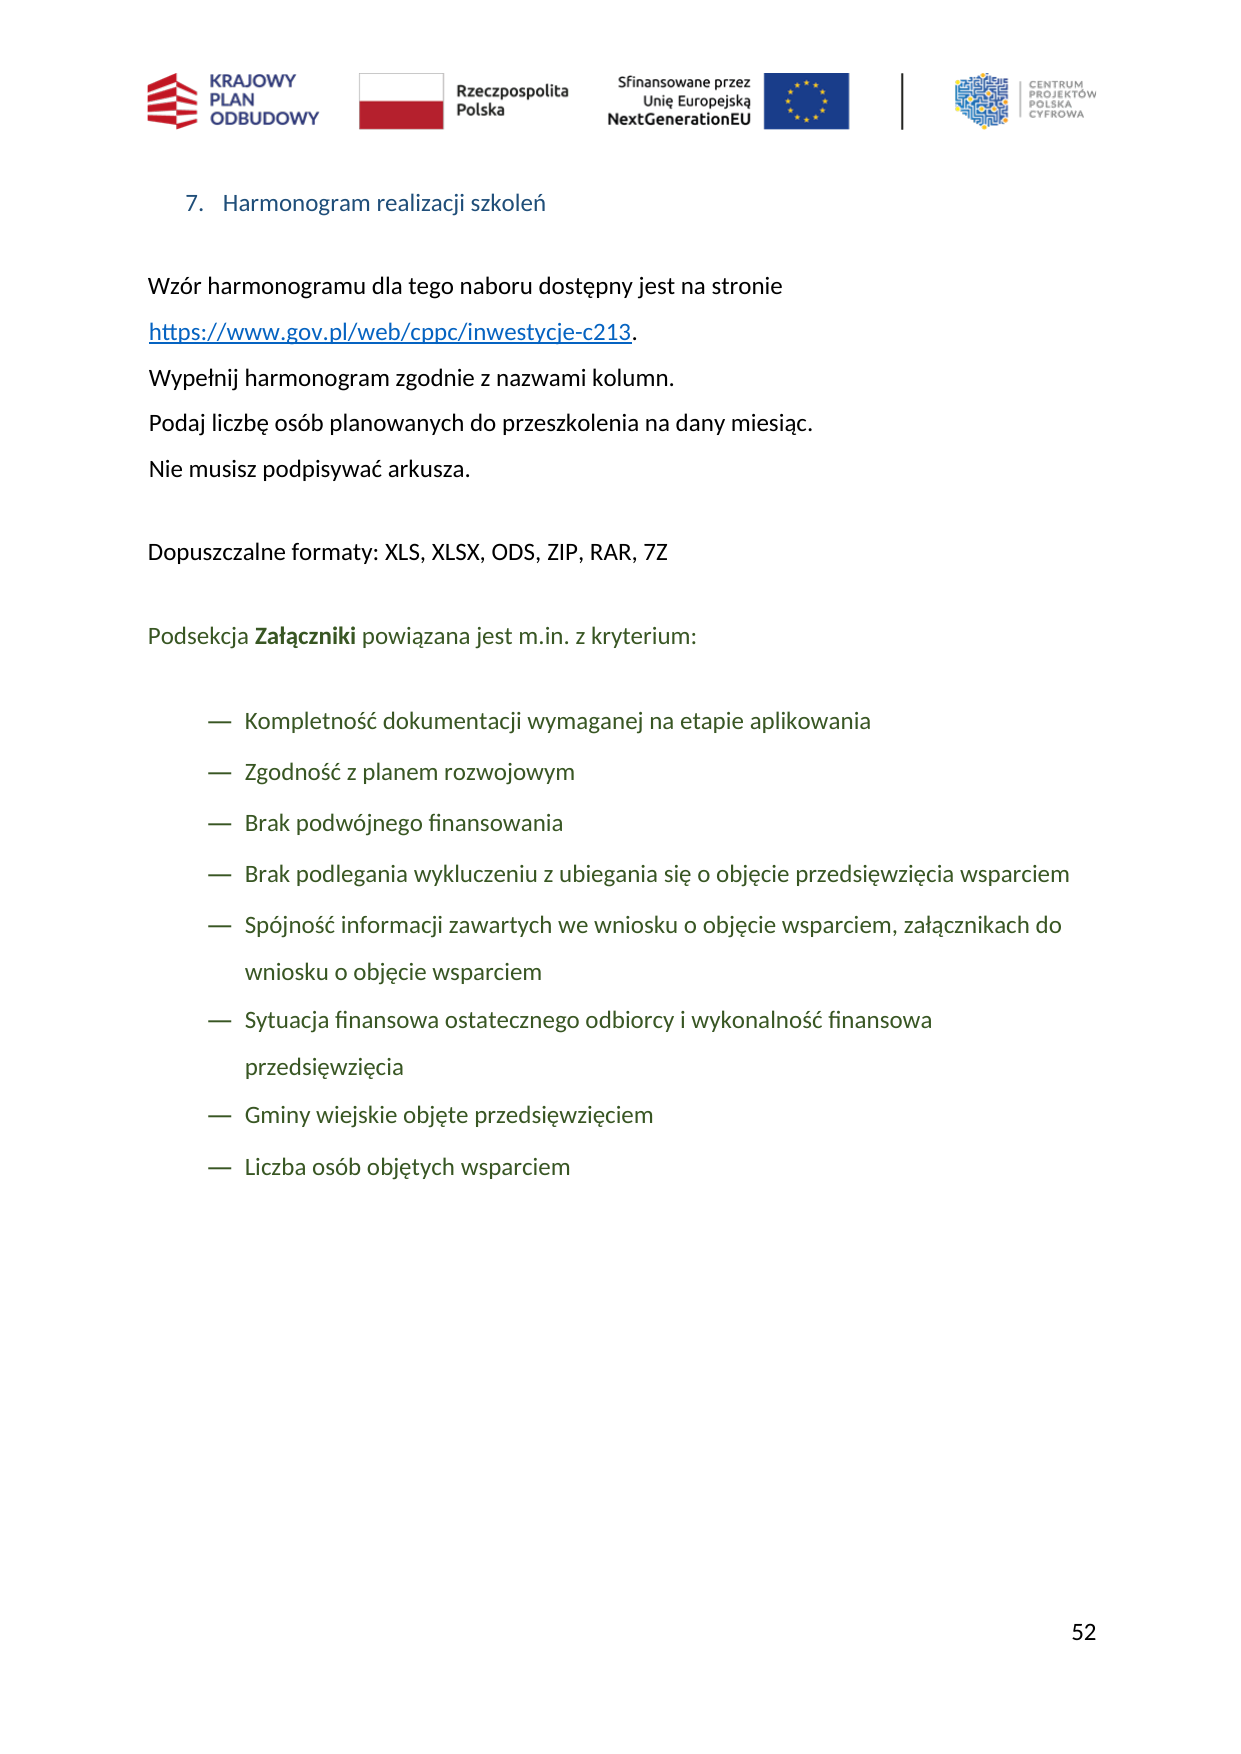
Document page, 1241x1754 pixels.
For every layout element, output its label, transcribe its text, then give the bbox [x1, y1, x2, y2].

list Liczba osób objętych wsparciem [207, 1148, 1096, 1182]
text Wzór harmonogramu dla tego naboru dostępny jest na stronie https://www.gov.pl/web/cppc/inwestycje-c213. Wypełnij harmonogram zgodnie z nazwami kolumn. Podaj liczbę osób planowanych do przeszkolenia na dany miesiąc. Nie musisz podpisywać arkusza. [148, 270, 1096, 484]
list Kompletność dokumentacji wymaganej na etapie aplikowania [207, 703, 1096, 737]
list Brak podlegania wykluczeniu z ubiegania się o objęcie przedsięwzięcia wsparciem [207, 856, 1096, 890]
list Spójność informacji zawartych we wniosku o objęcie wsparciem, załącznikach do wniosku o objęcie wsparciem [207, 907, 1096, 987]
list Zgodność z planem rozwojowym [207, 754, 1096, 788]
text Podsekcja Załączniki powiązana jest m.in. z kryterium: [148, 620, 1096, 650]
list Gminy wiejskie objęte przedsięwzięciem [207, 1097, 1096, 1131]
text Dopuszczalne formaty: XLS, XLSX, ODS, ZIP, RAR, 7Z [148, 537, 1096, 567]
picture [147, 73, 1097, 130]
list Harmonogram realizacji szkoleń [185, 187, 1096, 218]
list Sytuacja finansowa ostatecznego odbiorcy i wykonalność finansowa przedsięwzięcia [207, 1002, 1096, 1082]
list Brak podwójnego finansowania [207, 805, 1096, 839]
